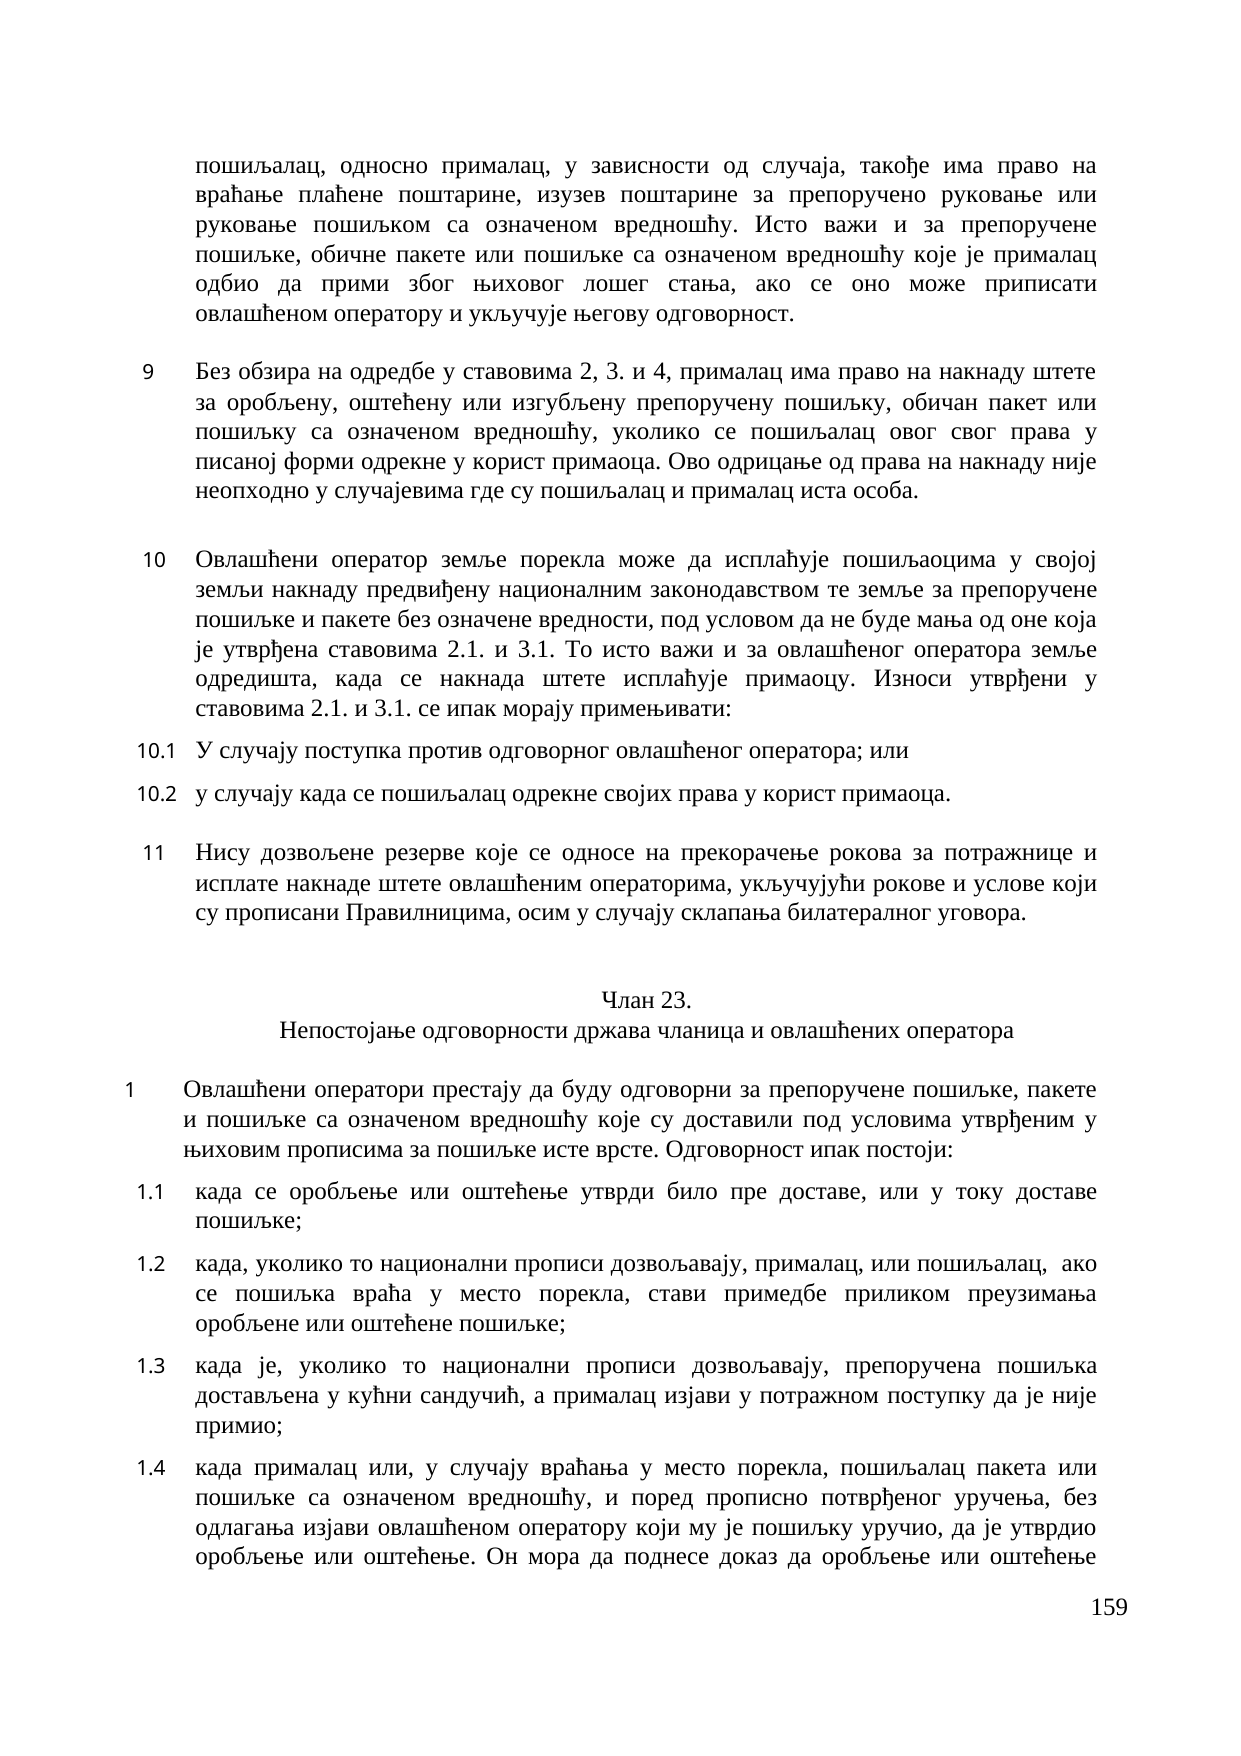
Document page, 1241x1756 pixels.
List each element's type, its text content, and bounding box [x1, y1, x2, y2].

list Овлашћени оператори престају да буду одговорни за препоручене пошиљке, пакете и пошиљке са означеном вредношћу које су доставили под условима утврђеним у њиховим прописима за пошиљке исте врсте. Одговорност ипак постоји: [124, 1074, 1098, 1162]
list Нису дозвољене резерве које се односе на прекорачење рокова за потражнице и исплате накнаде штете овлашћеним операторима, укључујући рокове и услове који су прописани Правилницима, осим у случају склапања билатералног уговора. [142, 837, 1098, 926]
list када се оробљење или оштећење утврди било пре доставе, или у току доставе пошиљке; [136, 1176, 1098, 1234]
list У случају поступка против одговорног овлашћеног оператора; или [136, 735, 1098, 765]
list када, уколико то национални прописи дозвољавају, прималац, или пошиљалац, ако се пошиљка враћа у место порекла, стави примедбе приликом преузимања оробљене или оштећене пошиљке; [136, 1248, 1098, 1336]
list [142, 150, 1098, 327]
list Без обзира на одредбе у ставовима 2, 3. и 4, прималац има право на накнаду штете за оробљену, оштећену или изгубљену препоручену пошиљку, обичан пакет или пошиљку са означеном вредношћу, уколико се пошиљалац овог свог права у писаној форми одрекне у корист примаоца. Ово одрицање од права на накнаду није неопходно у случајевима где су пошиљалац и прималац иста особа. [142, 356, 1098, 504]
text Члан 23. [195, 986, 1098, 1014]
list Овлашћени оператор земље порекла може да исплаћује пошиљаоцима у својој земљи накнаду предвиђену националним законодавством те земље за препоручене пошиљке и пакете без означене вредности, под условом да не буде мања од оне која је утврђена ставовима 2.1. и 3.1. То исто важи и за овлашћеног оператора земље одредишта, када се накнада штете исплаћује примаоцу. Износи утврђени у ставовима 2.1. и 3.1. се ипак морају примењивати: [142, 544, 1098, 722]
list у случају када се пошиљалац одрекне својих права у корист примаоца. [136, 778, 1098, 808]
text Непостојање одговорности држава чланица и овлашћених оператора [195, 1015, 1098, 1044]
list када је, уколико то национални прописи дозвољавају, препоручена пошиљка достављена у кућни сандучић, а прималац изјави у потражном поступку да је није примио; [136, 1350, 1098, 1438]
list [136, 1452, 1098, 1570]
